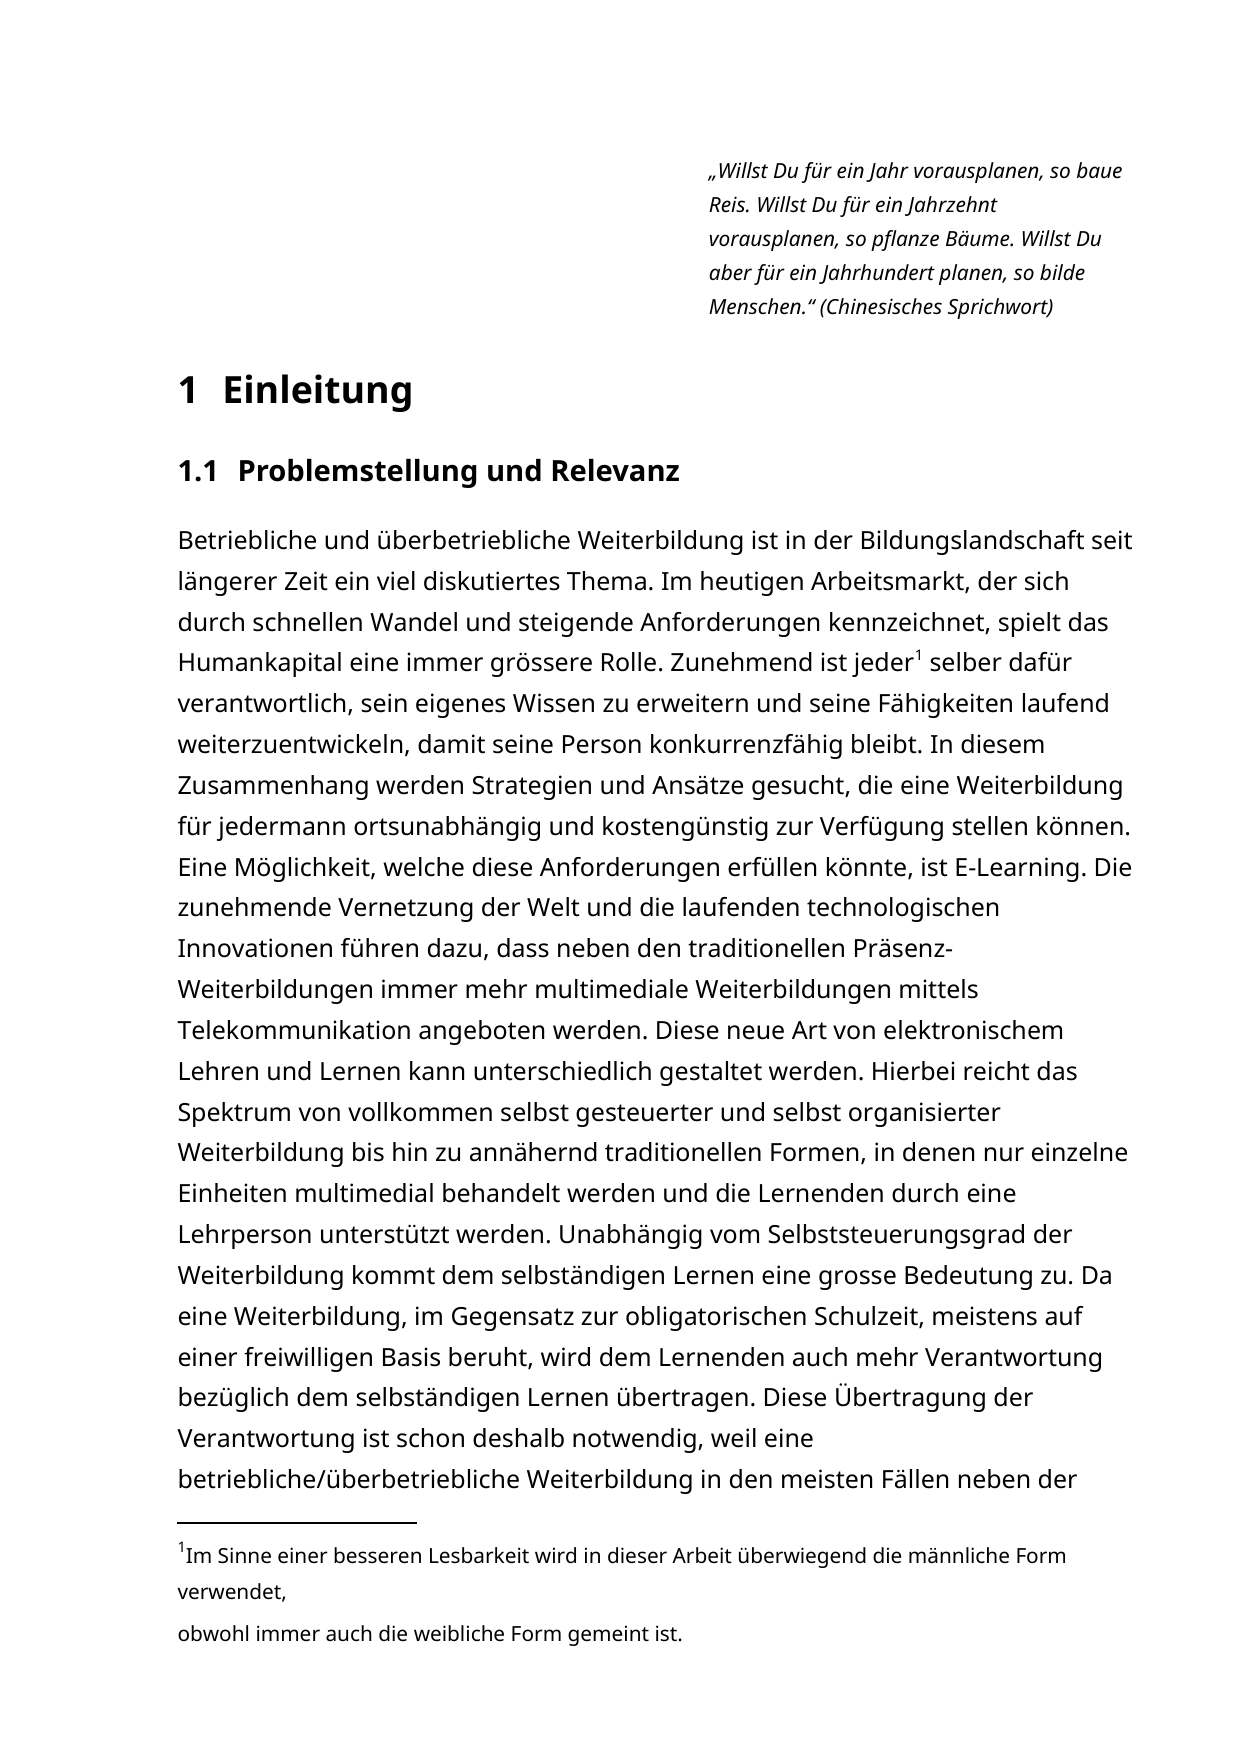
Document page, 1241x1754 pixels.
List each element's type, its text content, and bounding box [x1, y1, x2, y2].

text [177, 523, 1134, 1496]
subtitle Problemstellung und Relevanz [177, 450, 1134, 490]
text „Willst Du für ein Jahr vorausplanen, so baue Reis. Willst Du für ein Jahrzehnt vorausplanen, so pflanze Bäume. Willst Du aber für ein Jahrhundert planen, so bilde Menschen.“ (Chinesisches Sprichwort) [709, 156, 1134, 321]
subtitle Einleitung [177, 364, 1134, 415]
